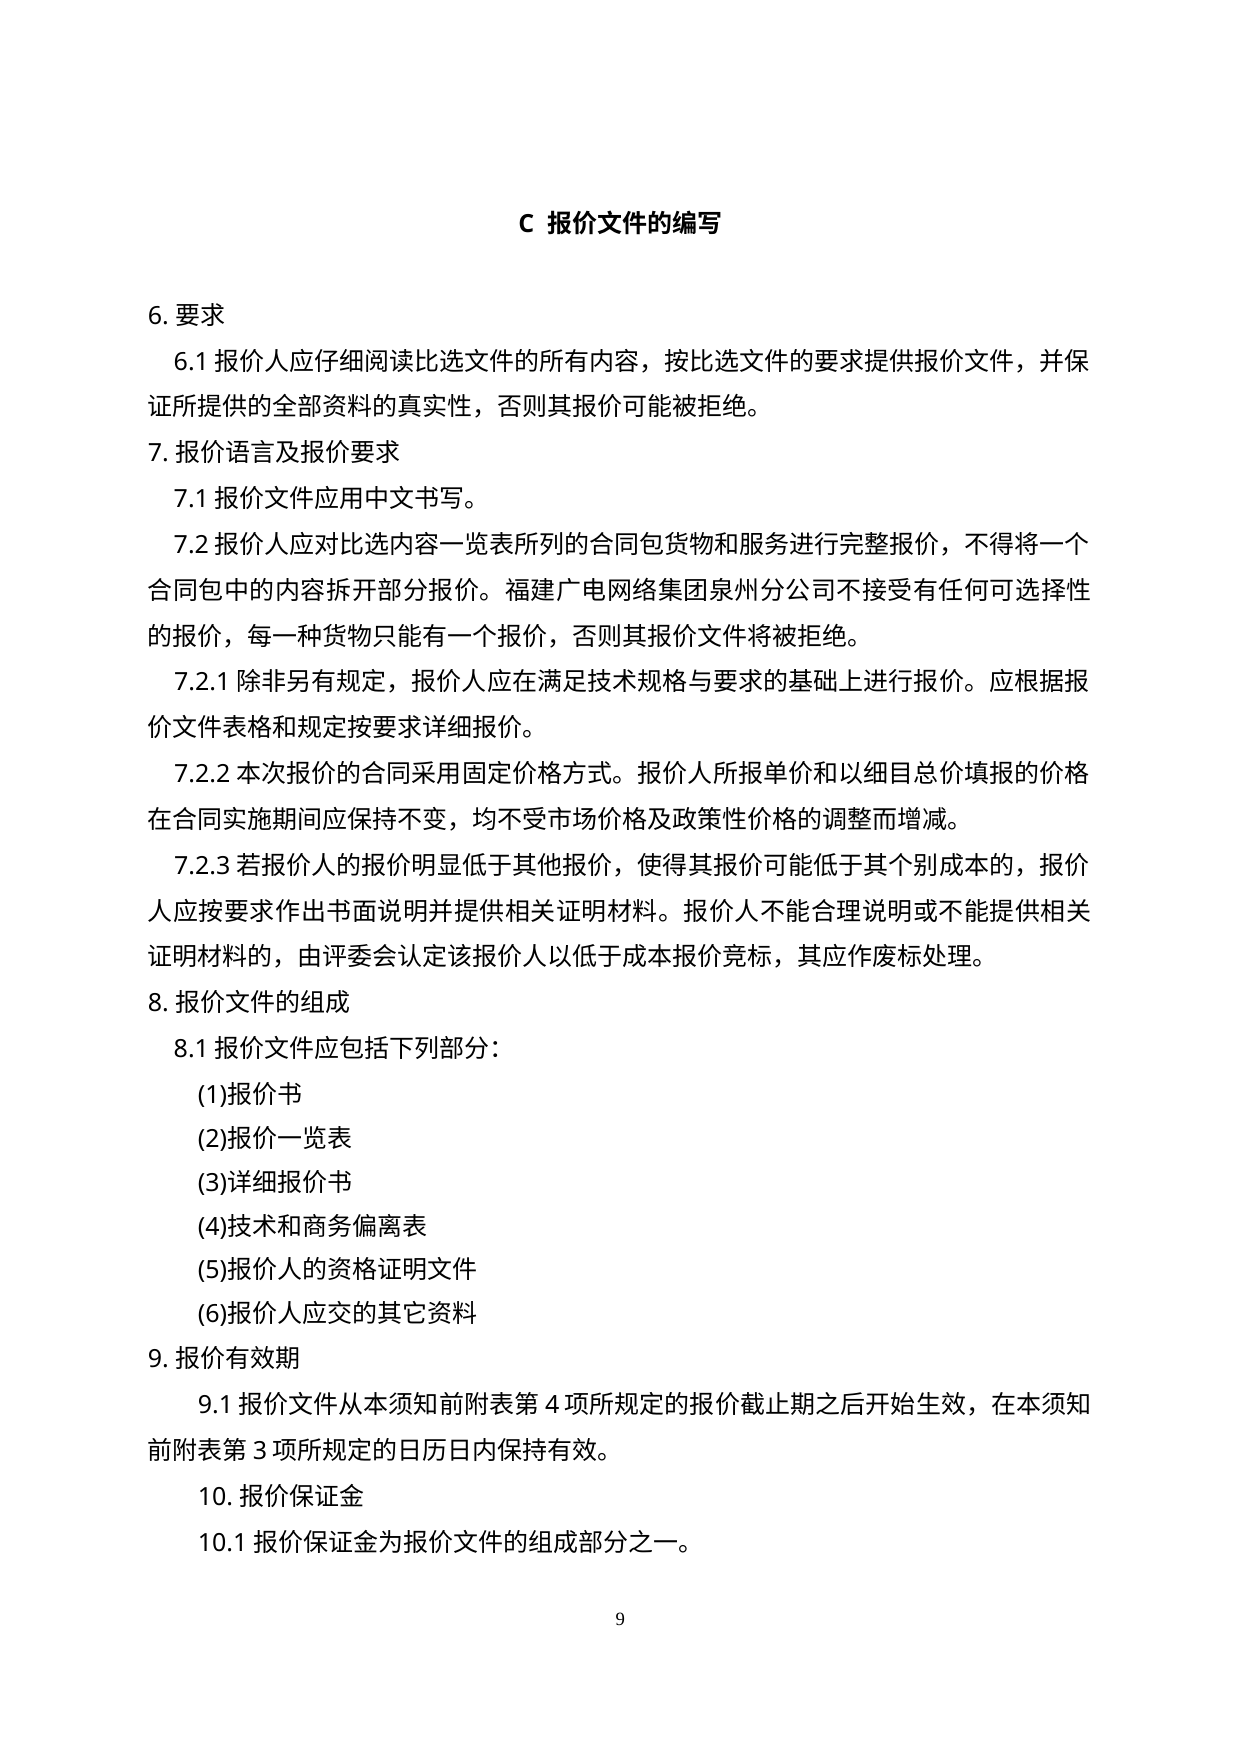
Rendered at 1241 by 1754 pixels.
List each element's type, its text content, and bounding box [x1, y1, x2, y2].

text 7.2.2本次报价的合同采用固定价格方式。报价人所报单价和以细目总价填报的价格在合同实施期间应保持不变，均不受市场价格及政策性价格的调整而增减。 [148, 746, 1092, 837]
text 8.1报价文件应包括下列部分： [148, 1021, 1092, 1067]
text 7.2.3若报价人的报价明显低于其他报价，使得其报价可能低于其个别成本的，报价人应按要求作出书面说明并提供相关证明材料。报价人不能合理说明或不能提供相关证明材料的，由评委会认定该报价人以低于成本报价竞标，其应作废标处理。 [148, 837, 1092, 975]
text 7.2报价人应对比选内容一览表所列的合同包货物和服务进行完整报价，不得将一个合同包中的内容拆开部分报价。福建广电网络集团泉州分公司不接受有任何可选择性的报价，每一种货物只能有一个报价，否则其报价文件将被拒绝。 [148, 517, 1092, 654]
text (5)报价人的资格证明文件 [148, 1244, 1092, 1287]
text (3)详细报价书 [148, 1156, 1092, 1200]
text 9.1报价文件从本须知前附表第4项所规定的报价截止期之后开始生效，在本须知前附表第3项所规定的日历日内保持有效。 [148, 1377, 1092, 1469]
text 7.1报价文件应用中文书写。 [148, 471, 1092, 517]
text C 报价文件的编写 [148, 196, 1092, 242]
text 8. 报价文件的组成 [148, 975, 1092, 1021]
text (1)报价书 [148, 1067, 1092, 1112]
text 9. 报价有效期 [148, 1331, 1092, 1377]
text 7. 报价语言及报价要求 [148, 425, 1092, 471]
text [198, 1469, 1092, 1560]
text (2)报价一览表 [148, 1112, 1092, 1156]
text 6.1报价人应仔细阅读比选文件的所有内容，按比选文件的要求提供报价文件，并保证所提供的全部资料的真实性，否则其报价可能被拒绝。 [148, 333, 1092, 425]
text 7.2.1除非另有规定，报价人应在满足技术规格与要求的基础上进行报价。应根据报价文件表格和规定按要求详细报价。 [148, 654, 1092, 746]
text (4)技术和商务偏离表 [148, 1200, 1092, 1244]
text 6. 要求 [148, 287, 1092, 333]
text (6)报价人应交的其它资料 [148, 1287, 1092, 1331]
